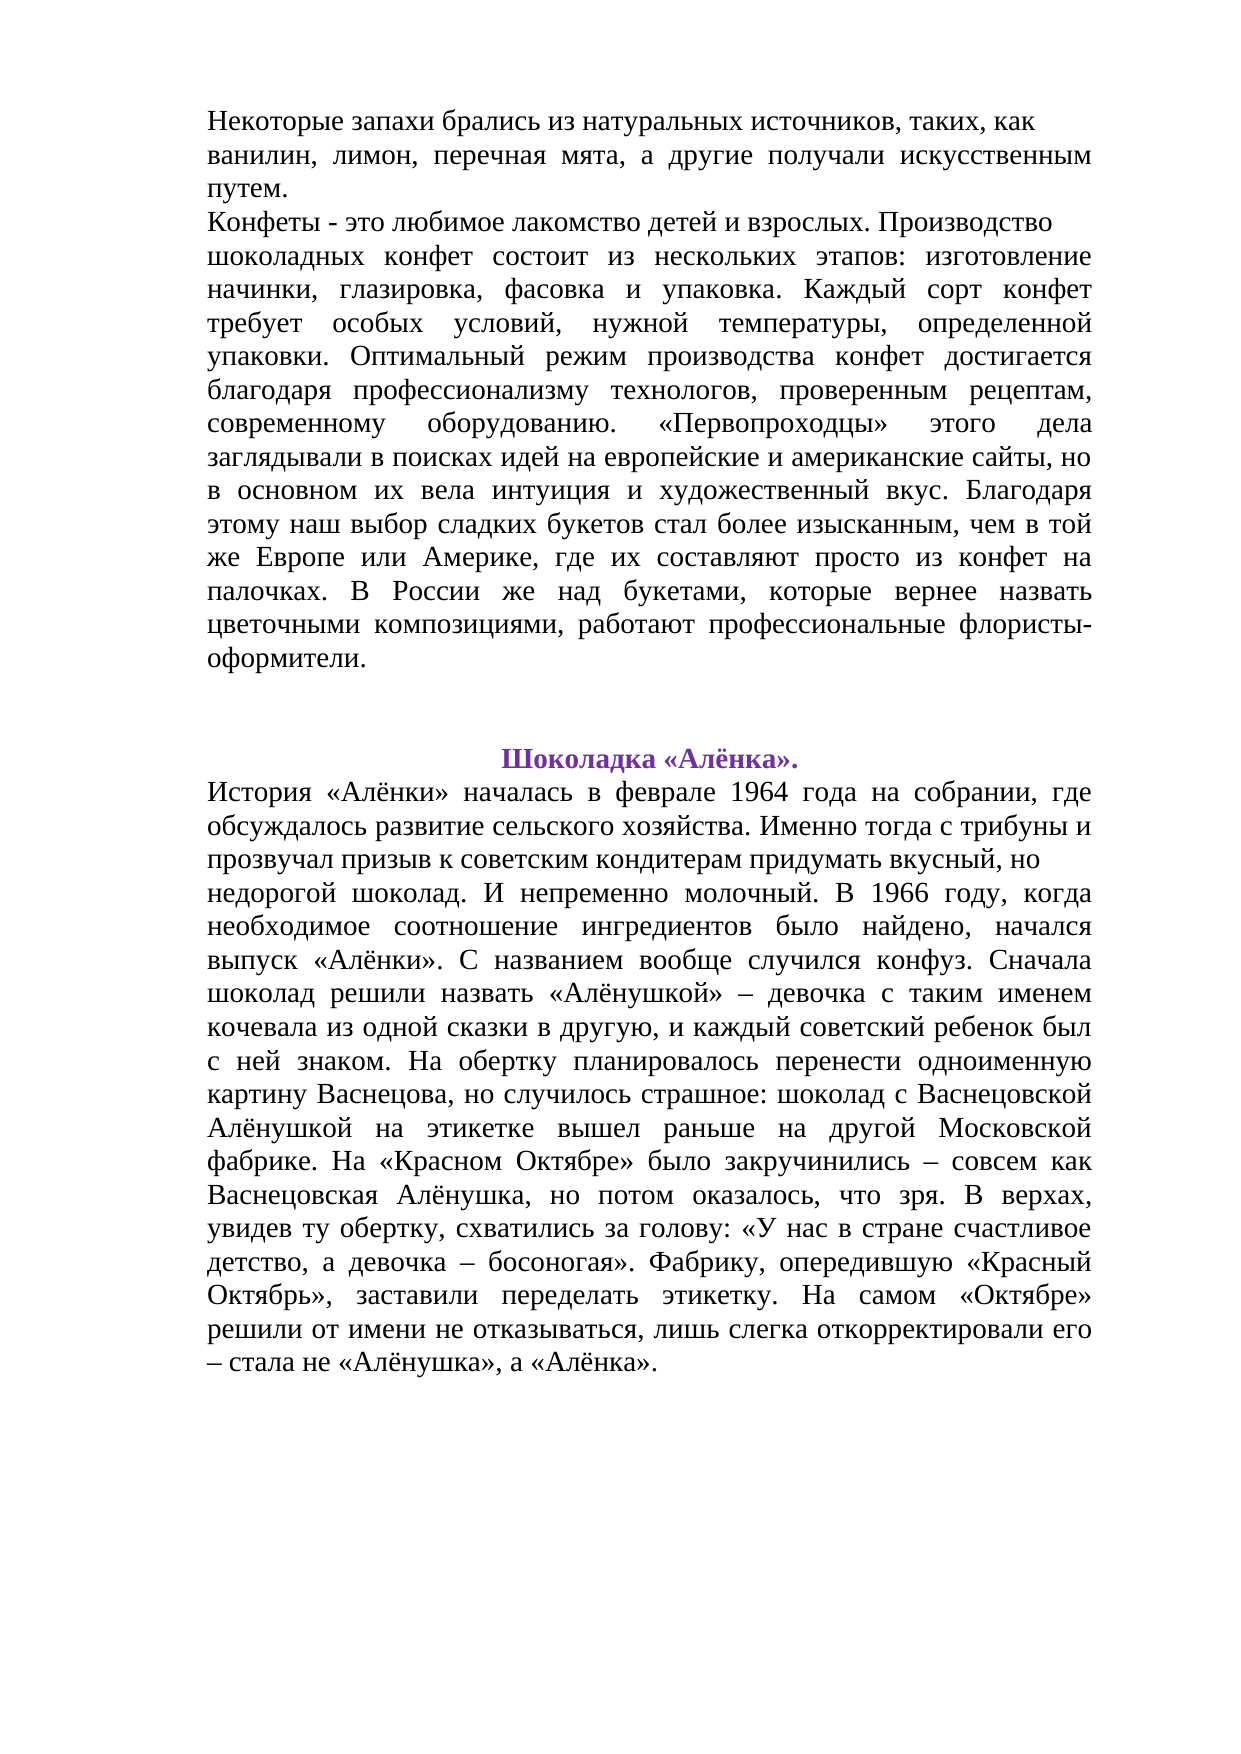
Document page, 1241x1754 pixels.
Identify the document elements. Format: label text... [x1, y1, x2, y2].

text Конфеты - это любимое лакомство детей и взрослых. Производство [207, 204, 1093, 238]
text История «Алёнки» началась в феврале 1964 года на собрании, где обсуждалось развитие сельского хозяйства. Именно тогда с трибуны и прозвучал призыв к советским кондитерам придумать вкусный, но [207, 774, 1093, 875]
text шоколадных конфет состоит из нескольких этапов: изготовление начинки, глазировка, фасовка и упаковка. Каждый сорт конфет требует особых условий, нужной температуры, определенной упаковки. Оптимальный режим производства конфет достигается благодаря профессионализму технологов, проверенным рецептам, современному оборудованию. «Первопроходцы» этого дела заглядывали в поисках идей на европейские и американские сайты, но в основном их вела интуиция и художественный вкус. Благодаря этому наш выбор сладких букетов стал более изысканным, чем в той же Европе или Америке, где их составляют просто из конфет на палочках. В России же над букетами, которые вернее назвать цветочными композициями, работают профессиональные флористы-оформители. [207, 238, 1093, 674]
text недорогой шоколад. И непременно молочный. В 1966 году, когда необходимое соотношение ингредиентов было найдено, начался выпуск «Алёнки». С названием вообще случился конфуз. Сначала шоколад решили назвать «Алёнушкой» – девочка с таким именем кочевала из одной сказки в другую, и каждый советский ребенок был с ней знаком. На обертку планировалось перенести одноименную картину Васнецова, но случилось страшное: шоколад с Васнецовской Алёнушкой на этикетке вышел раньше на другой Московской фабрике. На «Красном Октябре» было закручинились – совсем как Васнецовская Алёнушка, но потом оказалось, что зря. В верхах, увидев ту обертку, схватились за голову: «У нас в стране счастливое детство, а девочка – босоногая». Фабрику, опередившую «Красный Октябрь», заставили переделать этикетку. На самом «Октябре» решили от имени не отказываться, лишь слегка откорректировали его – стала не «Алёнушка», а «Алёнка». [207, 875, 1093, 1378]
text ванилин, лимон, перечная мята, а другие получали искусственным путем. [207, 137, 1093, 204]
text Шоколадка «Алёнка». [207, 741, 1093, 774]
text Некоторые запахи брались из натуральных источников, таких, как [207, 103, 1093, 137]
